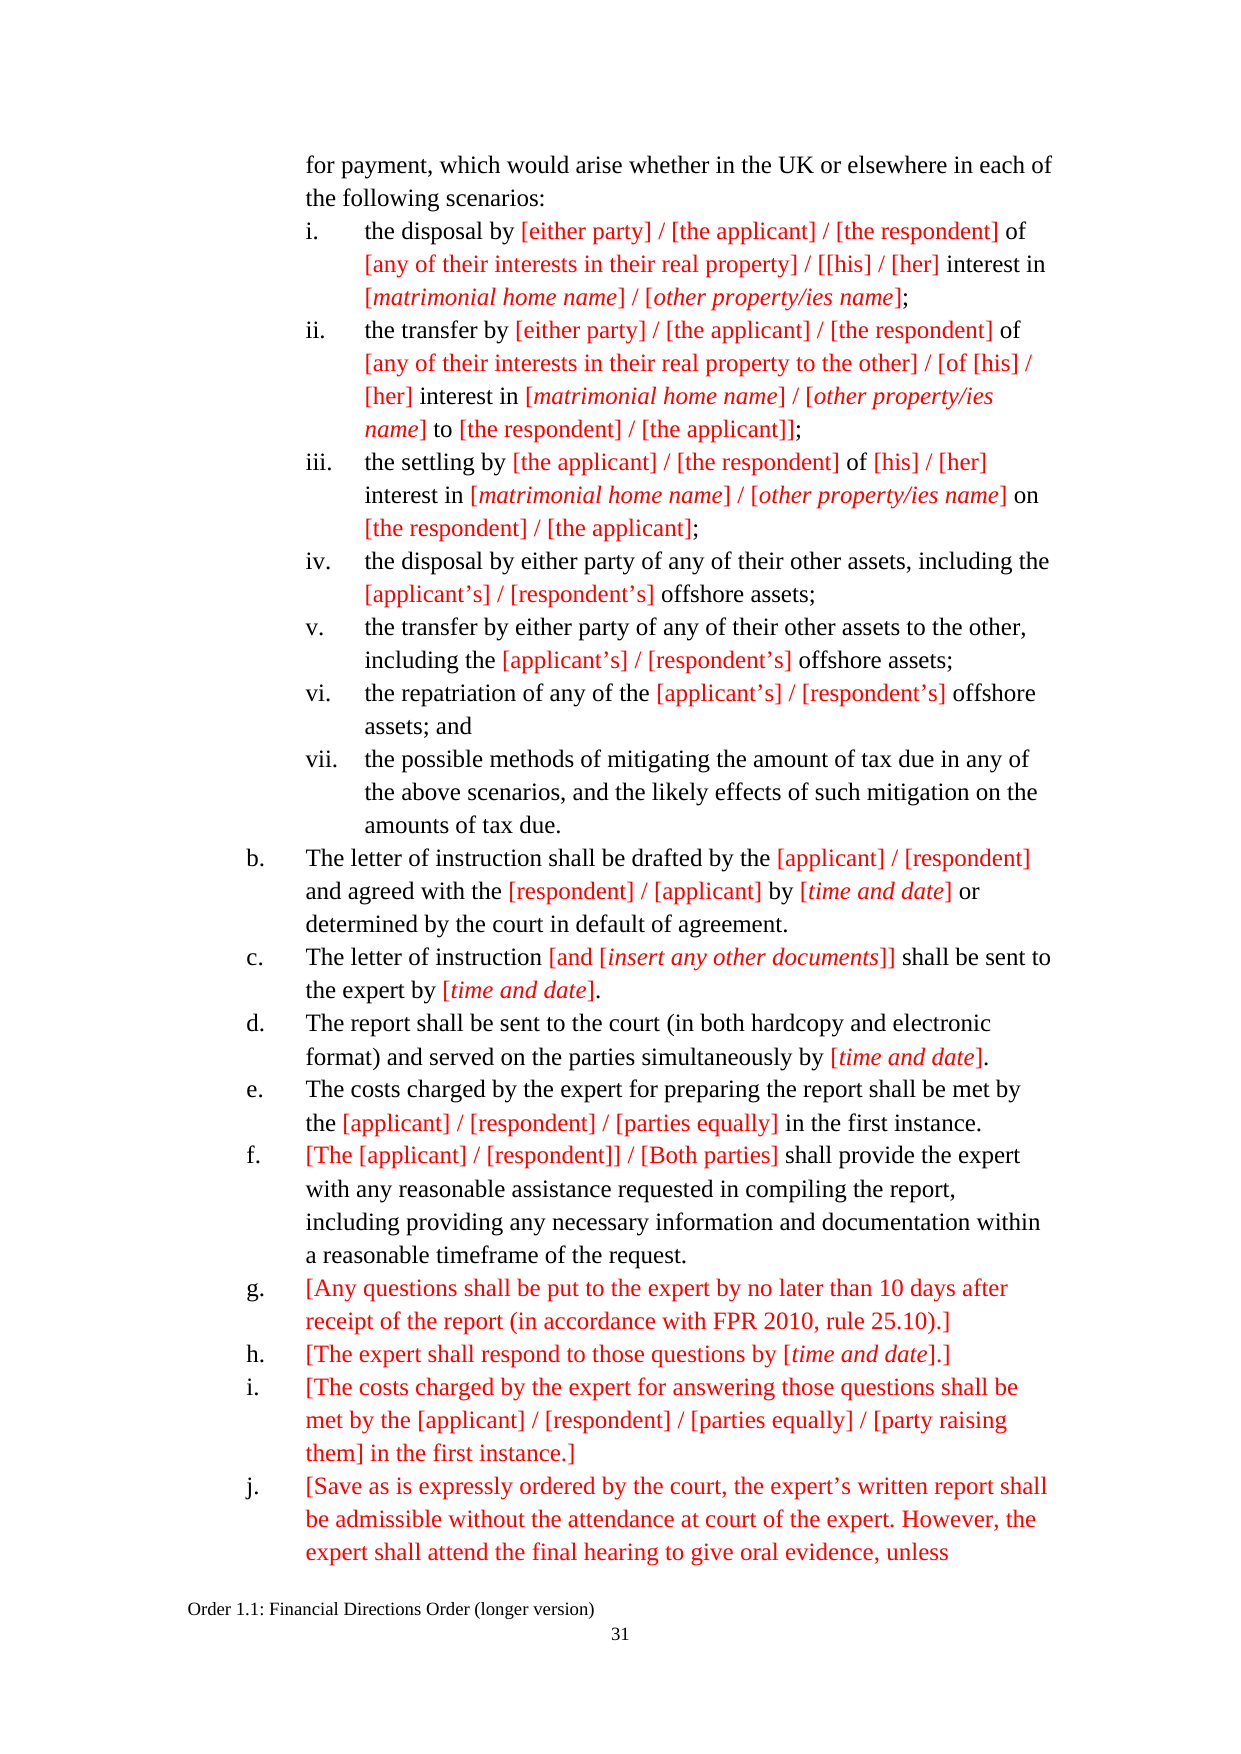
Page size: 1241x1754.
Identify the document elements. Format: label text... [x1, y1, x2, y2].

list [246, 1471, 1053, 1566]
list the disposal by [either party] / [the applicant] / [the respondent] of [any of their interests in their real property] / [[his] / [her] interest in [matrimonial home name] / [other property/ies name]; [305, 216, 1053, 311]
list The letter of instruction [and [insert any other documents]] shall be sent to the expert by [time and date]. [246, 942, 1053, 1004]
list The report shall be sent to the court (in both hardcopy and electronic format) and served on the parties simultaneously by [time and date]. [246, 1008, 1053, 1070]
list the repatriation of any of the [applicant’s] / [respondent’s] offshore assets; and [305, 678, 1053, 740]
list the transfer by either party of any of their other assets to the other, including the [applicant’s] / [respondent’s] offshore assets; [305, 612, 1053, 674]
list [The [applicant] / [respondent]] / [Both parties] shall provide the expert with any reasonable assistance requested in compiling the report, including providing any necessary information and documentation within a reasonable timeframe of the request. [246, 1141, 1053, 1268]
list The costs charged by the expert for preparing the report shall be met by the [applicant] / [respondent] / [parties equally] in the first instance. [246, 1074, 1053, 1136]
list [246, 150, 1053, 212]
list [The costs charged by the expert for answering those questions shall be met by the [applicant] / [respondent] / [parties equally] / [party raising them] in the first instance.] [246, 1372, 1053, 1467]
list the disposal by either party of any of their other assets, including the [applicant’s] / [respondent’s] offshore assets; [305, 546, 1053, 608]
list the possible methods of mitigating the amount of tax due in any of the above scenarios, and the likely effects of such mitigation on the amounts of tax due. [305, 744, 1053, 839]
list [The expert shall respond to those questions by [time and date].] [246, 1339, 1053, 1367]
list the transfer by [either party] / [the applicant] / [the respondent] of [any of their interests in their real property to the other] / [of [his] / [her] interest in [matrimonial home name] / [other property/ies name] to [the respondent] / [the applicant]]; [305, 315, 1053, 443]
list The letter of instruction shall be drafted by the [applicant] / [respondent] and agreed with the [respondent] / [applicant] by [time and date] or determined by the court in default of agreement. [246, 843, 1053, 938]
list [Any questions shall be put to the expert by no later than 10 days after receipt of the report (in accordance with FPR 2010, rule 25.10).] [246, 1273, 1053, 1334]
list the settling by [the applicant] / [the respondent] of [his] / [her] interest in [matrimonial home name] / [other property/ies name] on [the respondent] / [the applicant]; [305, 447, 1053, 542]
